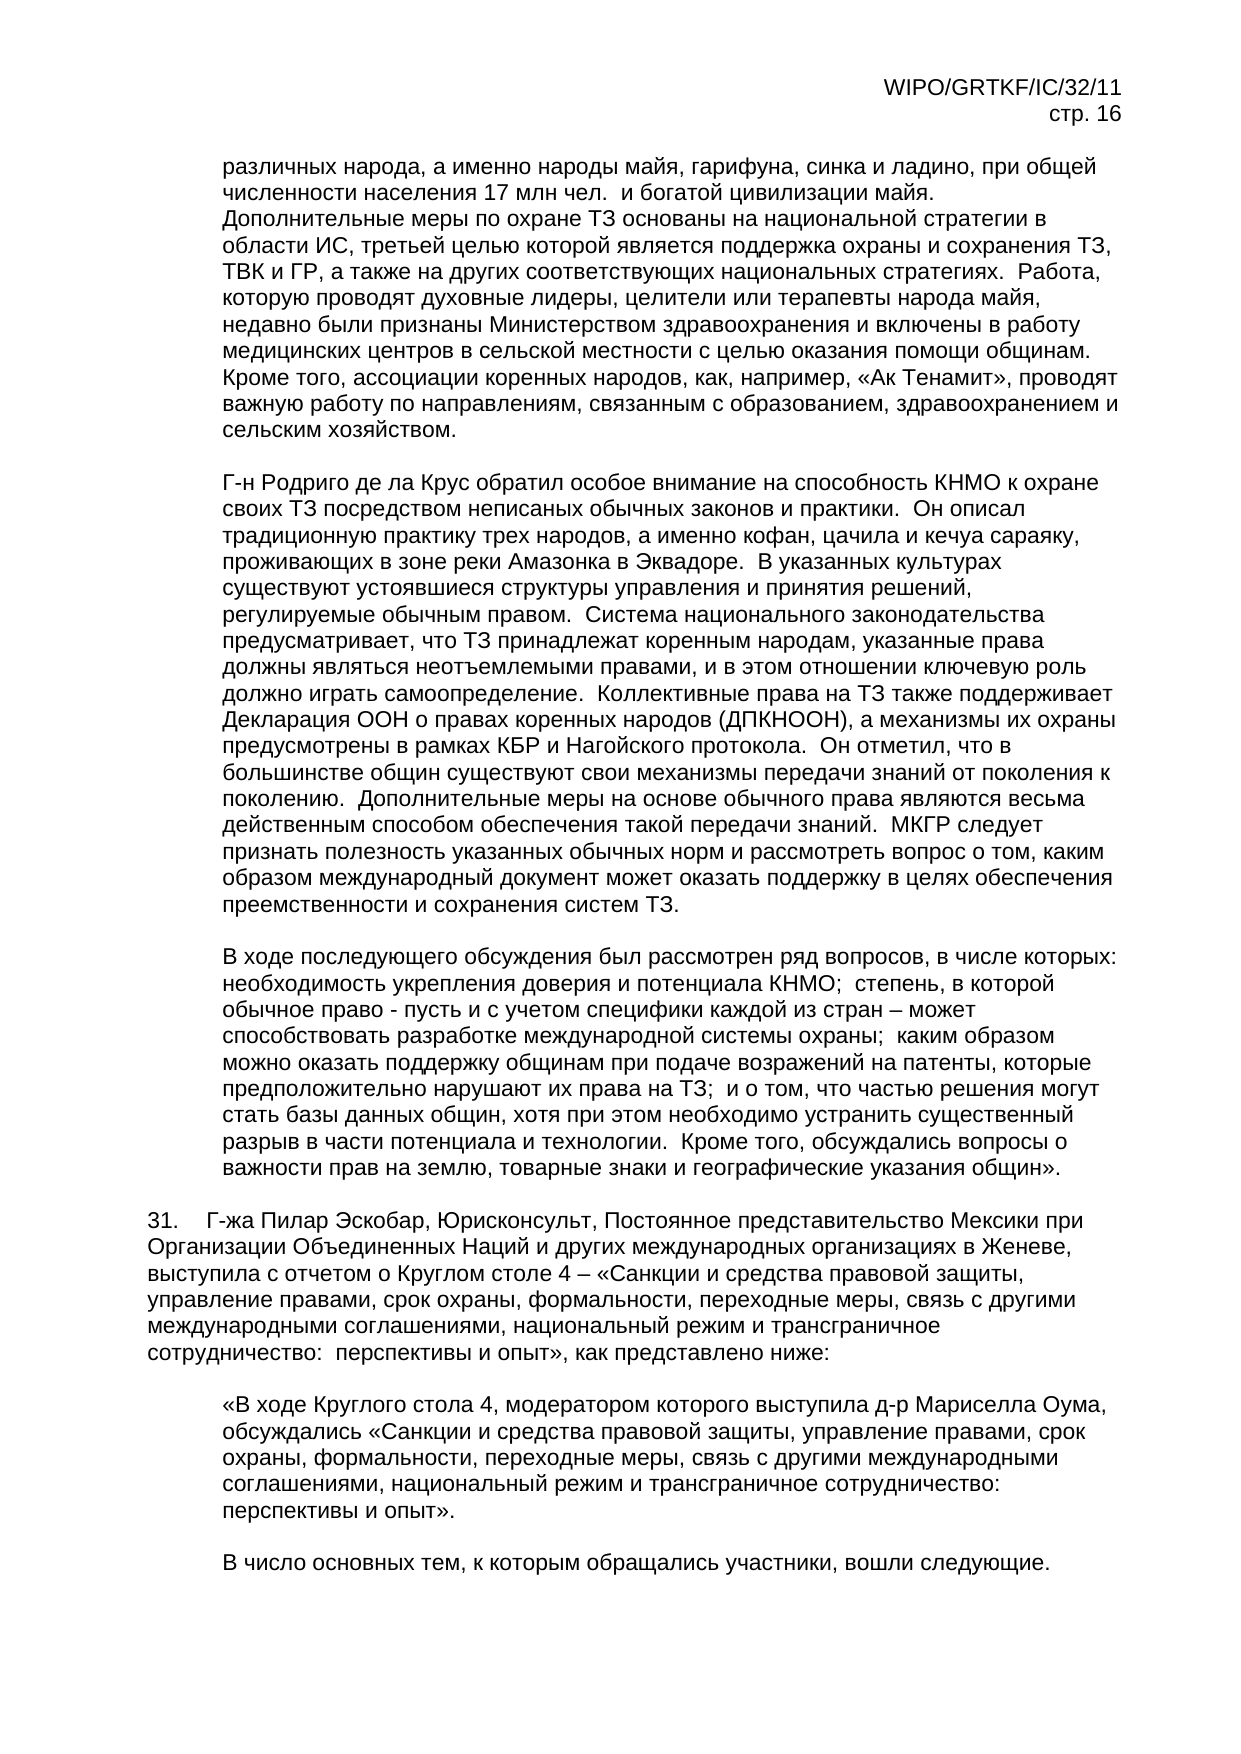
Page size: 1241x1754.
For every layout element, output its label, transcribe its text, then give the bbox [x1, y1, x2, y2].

list «В ходе Круглого стола 4, модератором которого выступила д-р Мариселла Оума, обсуждались «Санкции и средства правовой защиты, управление правами, срок охраны, формальности, переходные меры, связь с другими международными соглашениями, национальный режим и трансграничное сотрудничество: перспективы и опыт». [222, 1391, 1122, 1523]
list Г-жа Пилар Эскобар, Юрисконсульт, Постоянное представительство Мексики при Организации Объединенных Наций и других международных организациях в Женеве, выступила с отчетом о Круглом столе 4 – «Санкции и средства правовой защиты, управление правами, срок охраны, формальности, переходные меры, связь с другими международными соглашениями, национальный режим и трансграничное сотрудничество: перспективы и опыт», как представлено ниже: [147, 1207, 1122, 1365]
list В ходе последующего обсуждения был рассмотрен ряд вопросов, в числе которых: необходимость укрепления доверия и потенциала КНМО; степень, в которой обычное право - пусть и с учетом специфики каждой из стран – может способствовать разработке международной системы охраны; каким образом можно оказать поддержку общинам при подаче возражений на патенты, которые предположительно нарушают их права на ТЗ; и о том, что частью решения могут стать базы данных общин, хотя при этом необходимо устранить существенный разрыв в части потенциала и технологии. Кроме того, обсуждались вопросы о важности прав на землю, товарные знаки и географические указания общин». [222, 943, 1122, 1180]
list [222, 153, 1122, 442]
list В число основных тем, к которым обращались участники, вошли следующие. [222, 1549, 1122, 1576]
list Г-н Родриго де ла Крус обратил особое внимание на способность КНМО к охране своих ТЗ посредством неписаных обычных законов и практики. Он описал традиционную практику трех народов, а именно кофан, цачила и кечуа сараяку, проживающих в зоне реки Амазонка в Эквадоре. В указанных культурах существуют устоявшиеся структуры управления и принятия решений, регулируемые обычным правом. Система национального законодательства предусматривает, что ТЗ принадлежат коренным народам, указанные права должны являться неотъемлемыми правами, и в этом отношении ключевую роль должно играть самоопределение. Коллективные права на ТЗ также поддерживает Декларация ООН о правах коренных народов (ДПКНООН), а механизмы их охраны предусмотрены в рамках КБР и Нагойского протокола. Он отметил, что в большинстве общин существуют свои механизмы передачи знаний от поколения к поколению. Дополнительные меры на основе обычного права являются весьма действенным способом обеспечения такой передачи знаний. МКГР следует признать полезность указанных обычных норм и рассмотреть вопрос о том, каким образом международный документ может оказать поддержку в целях обеспечения преемственности и сохранения систем ТЗ. [222, 469, 1122, 917]
